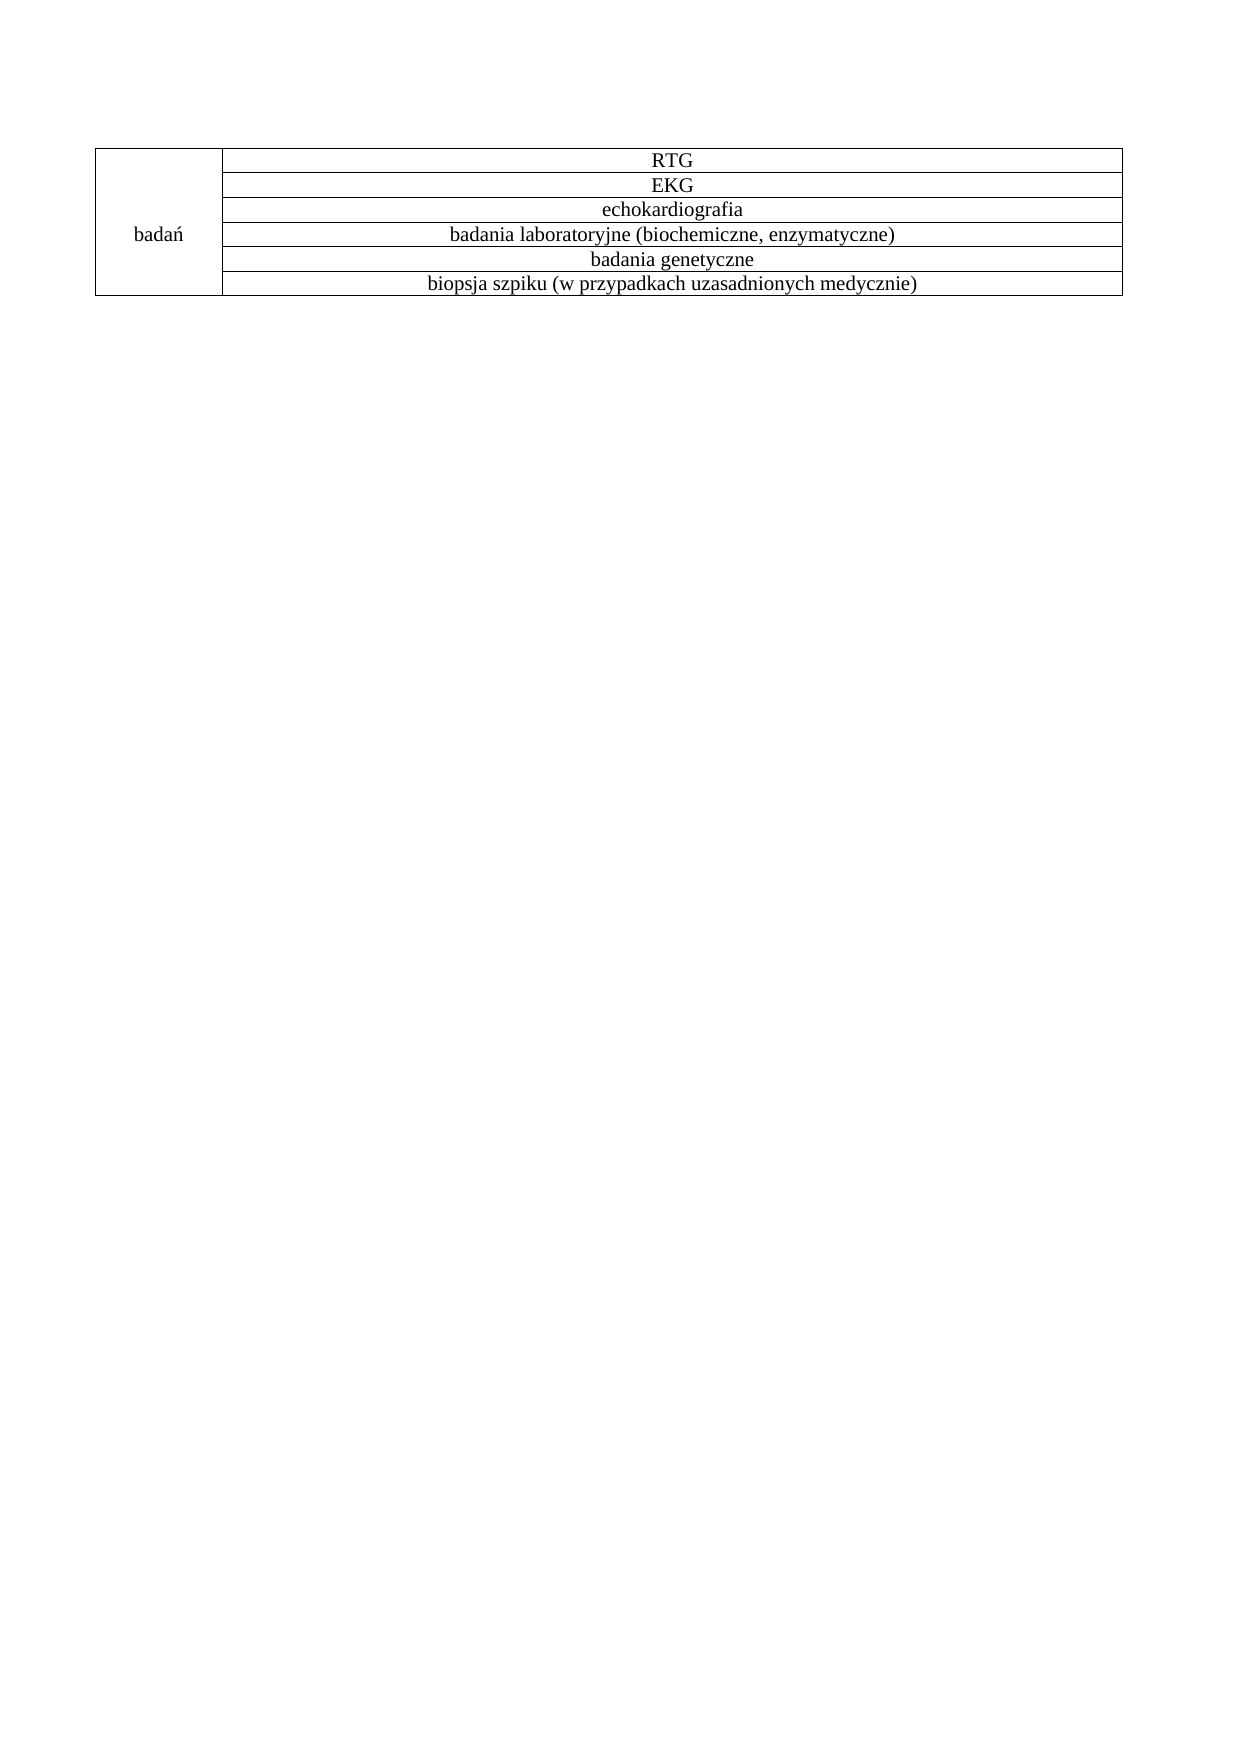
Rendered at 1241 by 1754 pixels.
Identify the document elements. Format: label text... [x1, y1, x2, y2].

table_cell echokardiografia [223, 198, 1122, 221]
table_cell biopsja szpiku (w przypadkach uzasadnionych medycznie) [223, 272, 1122, 295]
table_cell badania genetyczne [223, 247, 1122, 271]
table_cell badania laboratoryjne (biochemiczne, enzymatyczne) [223, 223, 1122, 246]
table_cell RTG [223, 149, 1122, 172]
table_cell EKG [223, 173, 1122, 197]
